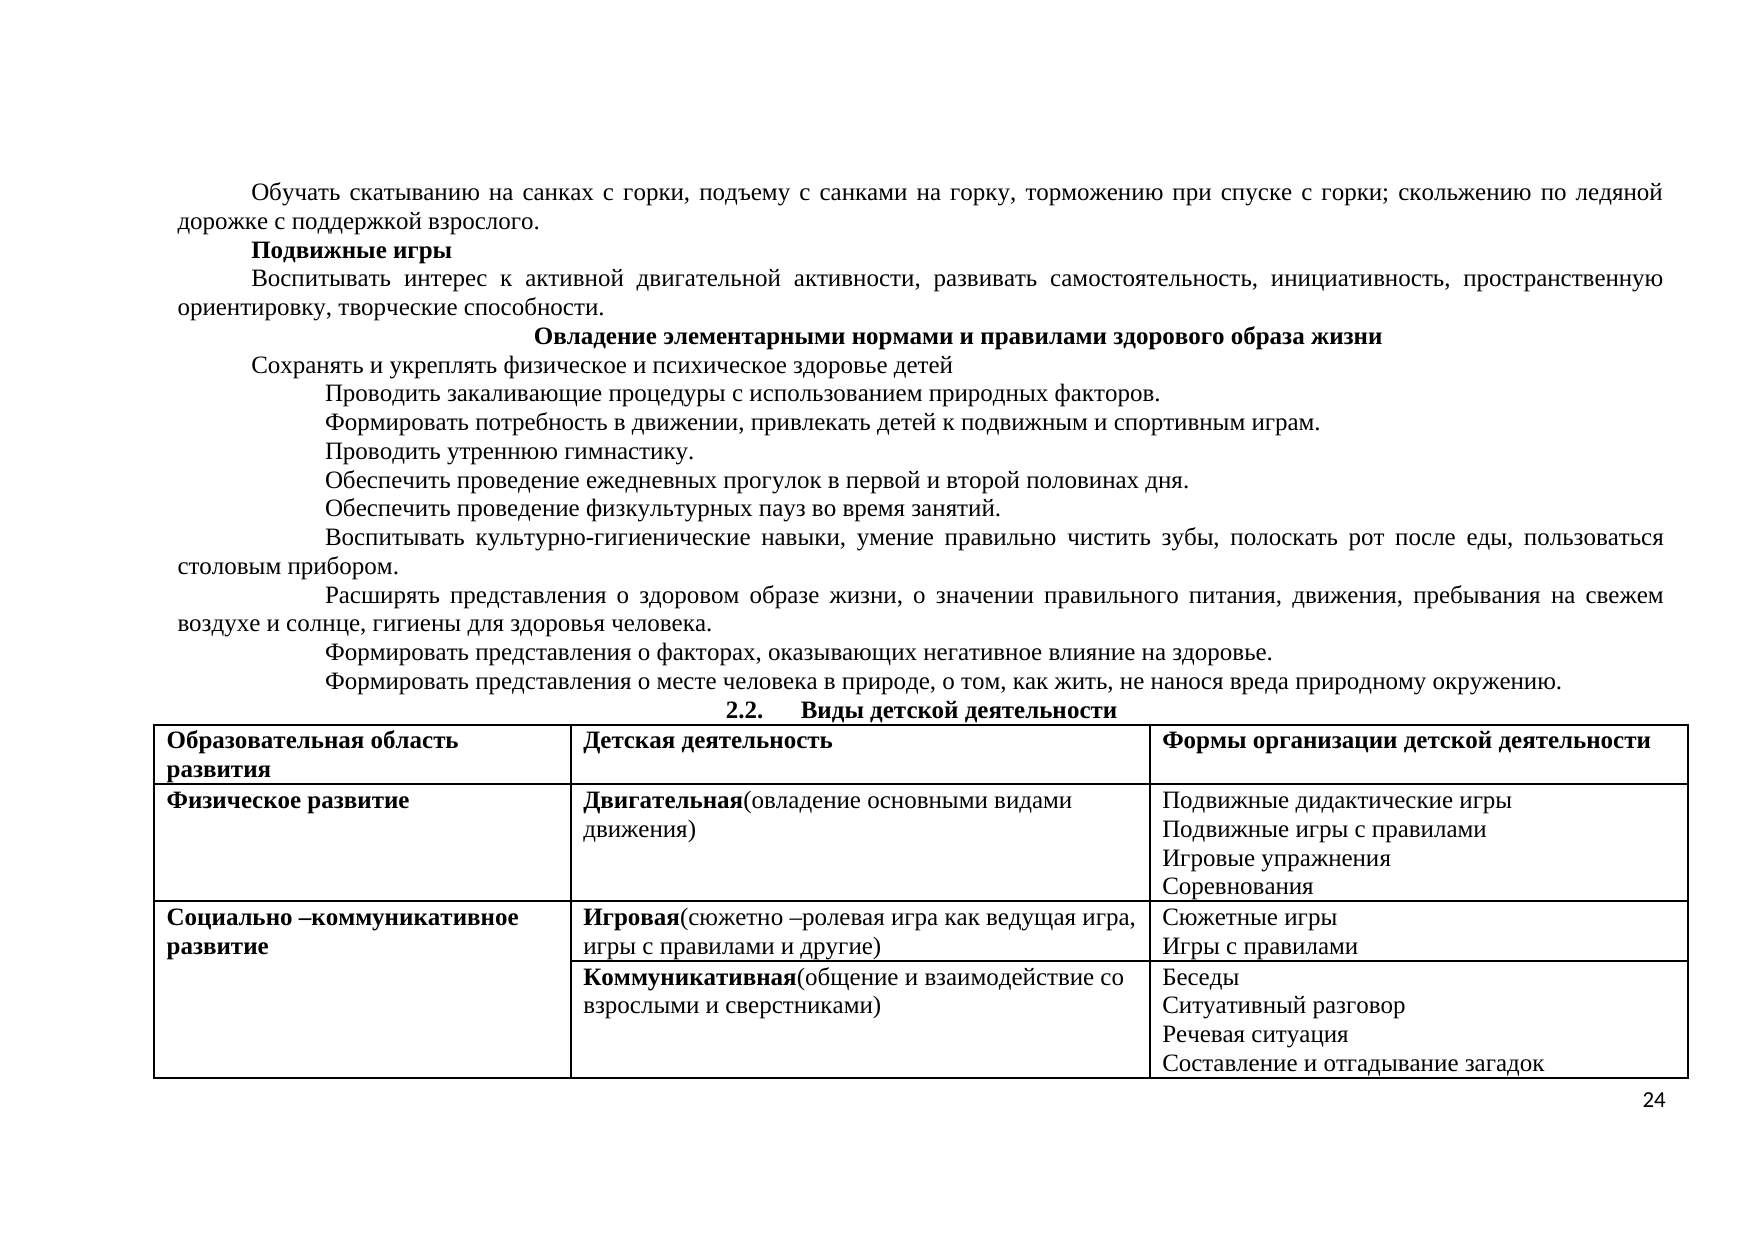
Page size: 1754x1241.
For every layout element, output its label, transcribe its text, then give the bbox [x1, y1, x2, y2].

table_cell Двигательная(овладение основными видами движения) [572, 785, 1149, 900]
text Воспитывать интерес к активной двигательной активности, развивать самостоятельность, инициативность, пространственную ориентировку, творческие способности. [177, 263, 1665, 321]
text Подвижные игры [177, 235, 1665, 263]
text Расширять представления о здоровом образе жизни, о значении правильного питания, движения, пребывания на свежем воздухе и солнце, гигиены для здоровья человека. [177, 580, 1665, 637]
table_header Детская деятельность [572, 726, 1149, 783]
text Сохранять и укреплять физическое и психическое здоровье детей [177, 350, 1665, 378]
table_header Образовательная область развития [155, 726, 570, 783]
table_cell Сюжетные игры Игры с правилами [1151, 902, 1687, 960]
text Проводить закаливающие процедуры с использованием природных факторов. [177, 378, 1665, 407]
text Обучать скатыванию на санках с горки, подъему с санками на горку, торможению при спуске с горки; скольжению по ледяной дорожке с поддержкой взрослого. [177, 177, 1665, 235]
text Формировать представления о факторах, оказывающих негативное влияние на здоровье. [177, 637, 1665, 666]
table_cell Социально –коммуникативное развитие [155, 902, 570, 1077]
table_cell Физическое развитие [155, 785, 570, 900]
text Обеспечить проведение ежедневных прогулок в первой и второй половинах дня. [177, 465, 1665, 493]
text Проводить утреннюю гимнастику. [177, 436, 1665, 465]
list Виды детской деятельности [177, 695, 1665, 723]
table_cell Игровая(сюжетно –ролевая игра как ведущая игра, игры с правилами и другие) [572, 902, 1149, 960]
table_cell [572, 962, 1149, 1077]
table_header Формы организации детской деятельности [1151, 726, 1687, 783]
text Формировать потребность в движении, привлекать детей к подвижным и спортивным играм. [177, 407, 1665, 436]
text Обеспечить проведение физкультурных пауз во время занятий. [177, 493, 1665, 522]
table_cell Подвижные дидактические игры Подвижные игры с правилами Игровые упражнения Соревнования [1151, 785, 1687, 900]
text Формировать представления о месте человека в природе, о том, как жить, не нанося вреда природному окружению. [177, 666, 1665, 695]
text Воспитывать культурно-гигиенические навыки, умение правильно чистить зубы, полоскать рот после еды, пользоваться столовым прибором. [177, 522, 1665, 580]
text Овладение элементарными нормами и правилами здорового образа жизни [177, 321, 1665, 350]
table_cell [1151, 962, 1687, 1077]
